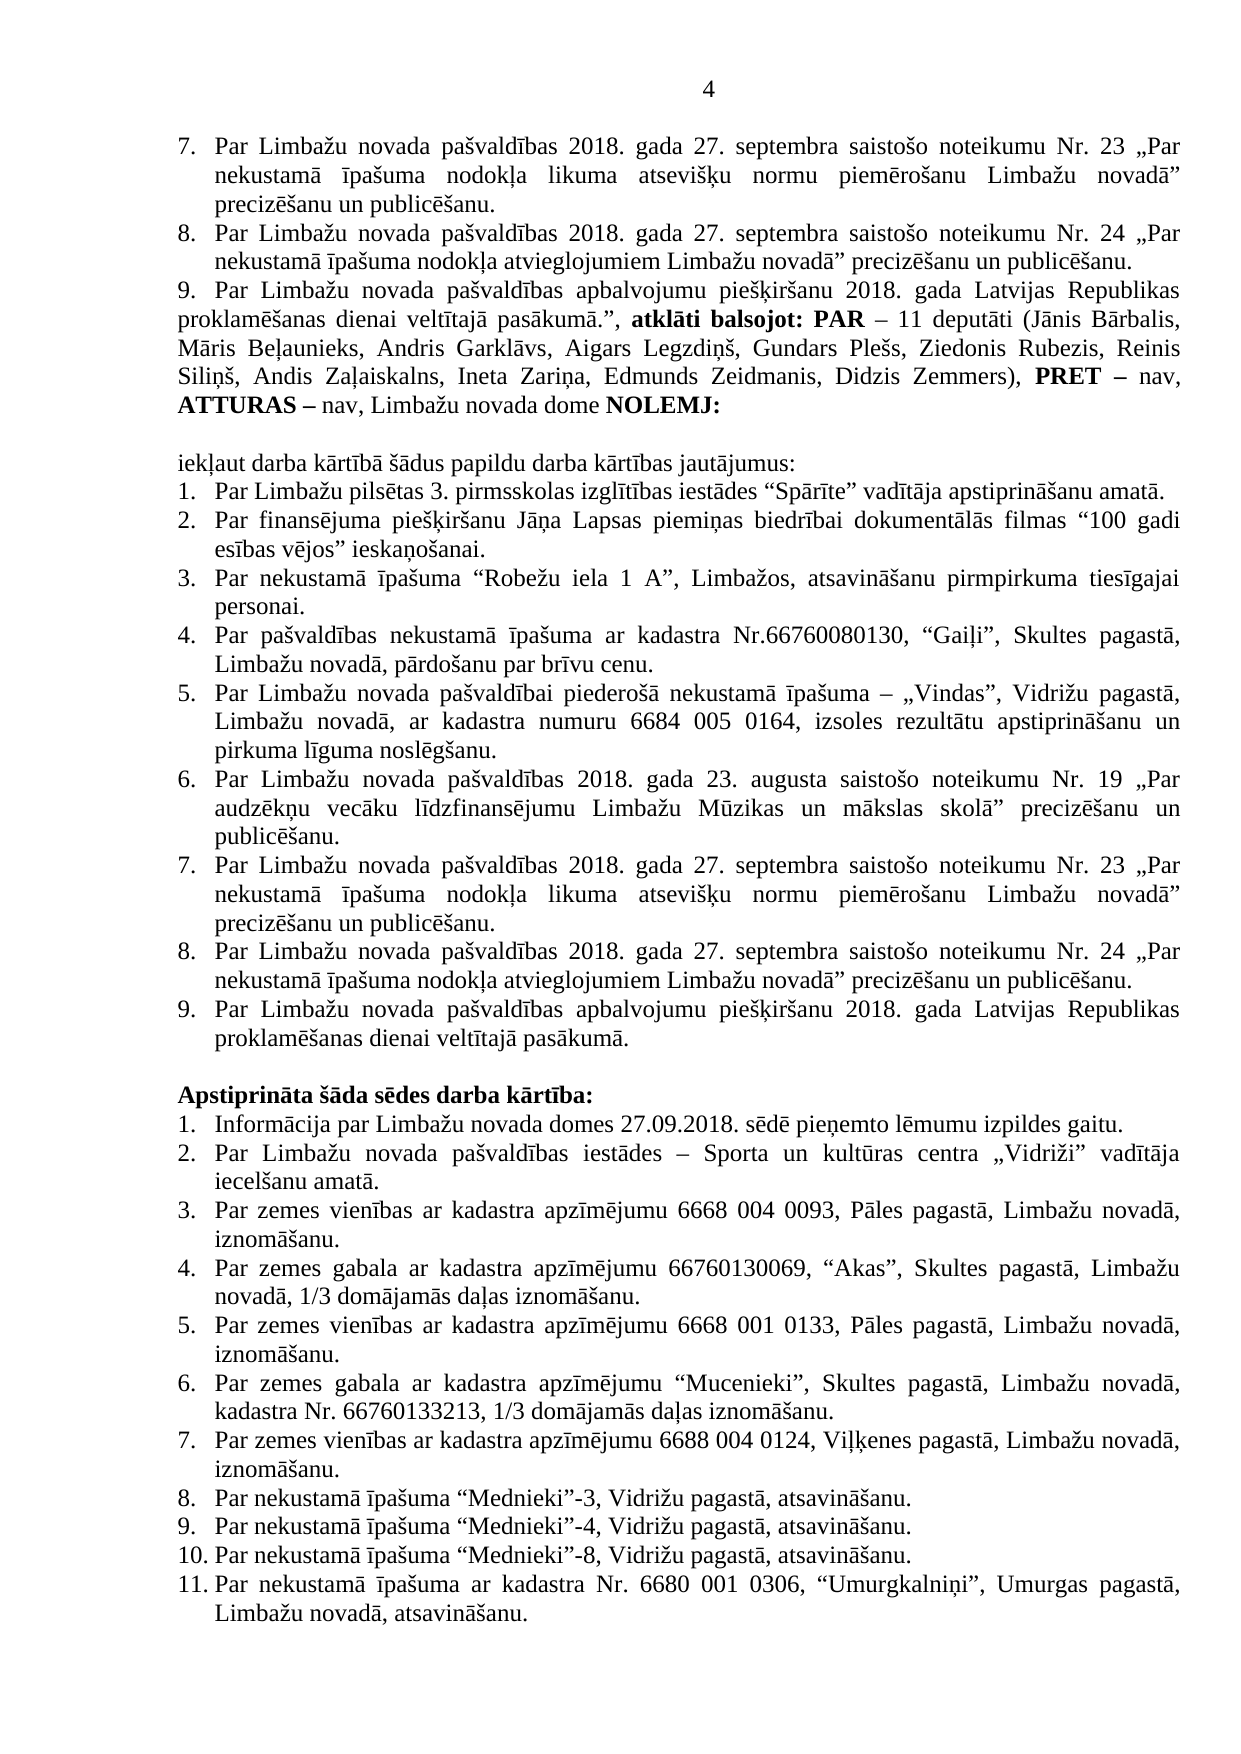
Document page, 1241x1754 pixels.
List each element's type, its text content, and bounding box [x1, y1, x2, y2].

list Par finansējuma piešķiršanu Jāņa Lapsas piemiņas biedrībai dokumentālās filmas “100 gadi esības vējos” ieskaņošanai. [177, 505, 1181, 563]
list Par Limbažu novada pašvaldībai piederošā nekustamā īpašuma – „Vindas”, Vidrižu pagastā, Limbažu novadā, ar kadastra numuru 6684 005 0164, izsoles rezultātu apstiprināšanu un pirkuma līguma noslēgšanu. [177, 678, 1181, 764]
list Par nekustamā īpašuma “Mednieki”-8, Vidrižu pagastā, atsavināšanu. [177, 1540, 1181, 1569]
list Par Limbažu novada pašvaldības apbalvojumu piešķiršanu 2018. gada Latvijas Republikas proklamēšanas dienai veltītajā pasākumā.”, atklāti balsojot: PAR – 11 deputāti (Jānis Bārbalis, Māris Beļaunieks, Andris Garklāvs, Aigars Legzdiņš, Gundars Plešs, Ziedonis Rubezis, Reinis Siliņš, Andis Zaļaiskalns, Ineta Zariņa, Edmunds Zeidmanis, Didzis Zemmers), PRET – nav, ATTURAS – nav, Limbažu novada dome NOLEMJ: [177, 275, 1181, 419]
list Par nekustamā īpašuma ar kadastra Nr. 6680 001 0306, “Umurgkalniņi”, Umurgas pagastā, Limbažu novadā, atsavināšanu. [177, 1569, 1181, 1626]
list Par nekustamā īpašuma “Robežu iela 1 A”, Limbažos, atsavināšanu pirmpirkuma tiesīgajai personai. [177, 563, 1181, 620]
list Par Limbažu novada pašvaldības 2018. gada 27. septembra saistošo noteikumu Nr. 24 „Par nekustamā īpašuma nodokļa atvieglojumiem Limbažu novadā” precizēšanu un publicēšanu. [177, 936, 1181, 994]
list Par zemes vienības ar kadastra apzīmējumu 6668 001 0133, Pāles pagastā, Limbažu novadā, iznomāšanu. [177, 1310, 1181, 1368]
list Par Limbažu novada pašvaldības 2018. gada 23. augusta saistošo noteikumu Nr. 19 „Par audzēkņu vecāku līdzfinansējumu Limbažu Mūzikas un mākslas skolā” precizēšanu un publicēšanu. [177, 764, 1181, 850]
list Par zemes vienības ar kadastra apzīmējumu 6688 004 0124, Viļķenes pagastā, Limbažu novadā, iznomāšanu. [177, 1425, 1181, 1483]
list Par zemes vienības ar kadastra apzīmējumu 6668 004 0093, Pāles pagastā, Limbažu novadā, iznomāšanu. [177, 1195, 1181, 1253]
text Apstiprināta šāda sēdes darba kārtība: [177, 1080, 1181, 1109]
list Par Limbažu novada pašvaldības 2018. gada 27. septembra saistošo noteikumu Nr. 23 „Par nekustamā īpašuma nodokļa likuma atsevišķu normu piemērošanu Limbažu novadā” precizēšanu un publicēšanu. [177, 131, 1181, 218]
list Par zemes gabala ar kadastra apzīmējumu “Mucenieki”, Skultes pagastā, Limbažu novadā, kadastra Nr. 66760133213, 1/3 domājamās daļas iznomāšanu. [177, 1368, 1181, 1425]
list Informācija par Limbažu novada domes 27.09.2018. sēdē pieņemto lēmumu izpildes gaitu. [177, 1109, 1181, 1138]
list Par Limbažu pilsētas 3. pirmsskolas izglītības iestādes “Spārīte” vadītāja apstiprināšanu amatā. [177, 476, 1181, 505]
list Par Limbažu novada pašvaldības 2018. gada 27. septembra saistošo noteikumu Nr. 23 „Par nekustamā īpašuma nodokļa likuma atsevišķu normu piemērošanu Limbažu novadā” precizēšanu un publicēšanu. [177, 850, 1181, 936]
list Par nekustamā īpašuma “Mednieki”-4, Vidrižu pagastā, atsavināšanu. [177, 1511, 1181, 1540]
text iekļaut darba kārtībā šādus papildu darba kārtības jautājumus: [177, 448, 1181, 476]
list Par nekustamā īpašuma “Mednieki”-3, Vidrižu pagastā, atsavināšanu. [177, 1483, 1181, 1511]
list Par zemes gabala ar kadastra apzīmējumu 66760130069, “Akas”, Skultes pagastā, Limbažu novadā, 1/3 domājamās daļas iznomāšanu. [177, 1253, 1181, 1310]
list Par Limbažu novada pašvaldības iestādes – Sporta un kultūras centra „Vidriži” vadītāja iecelšanu amatā. [177, 1138, 1181, 1195]
list Par Limbažu novada pašvaldības 2018. gada 27. septembra saistošo noteikumu Nr. 24 „Par nekustamā īpašuma nodokļa atvieglojumiem Limbažu novadā” precizēšanu un publicēšanu. [177, 218, 1181, 275]
list Par pašvaldības nekustamā īpašuma ar kadastra Nr.66760080130, “Gaiļi”, Skultes pagastā, Limbažu novadā, pārdošanu par brīvu cenu. [177, 620, 1181, 678]
list Par Limbažu novada pašvaldības apbalvojumu piešķiršanu 2018. gada Latvijas Republikas proklamēšanas dienai veltītajā pasākumā. [177, 994, 1181, 1051]
